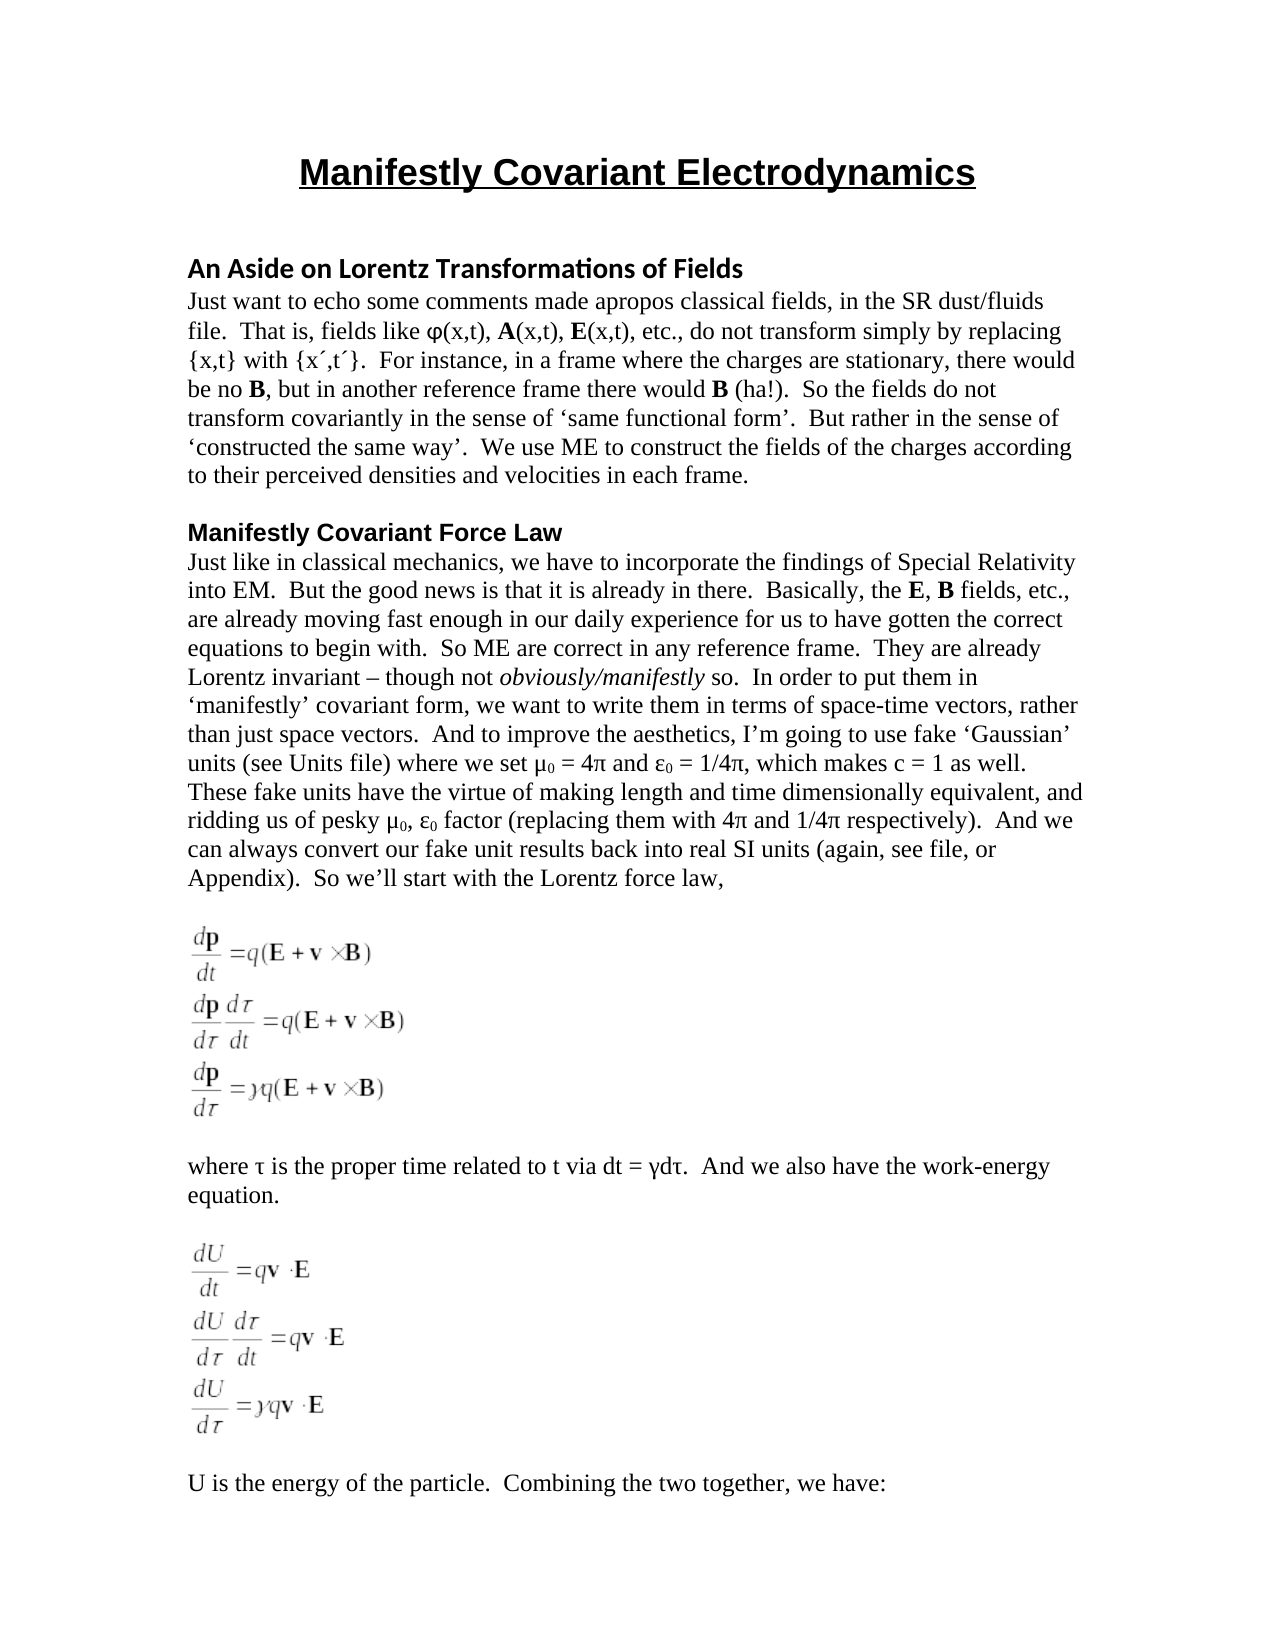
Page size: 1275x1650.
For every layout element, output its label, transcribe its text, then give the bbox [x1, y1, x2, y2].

text An Aside on Lorentz Transformations of Fields [187, 251, 1087, 286]
text Just want to echo some comments made apropos classical fields, in the SR dust/fluids file. That is, fields like φ(x,t), A(x,t), E(x,t), etc., do not transform simply by replacing {x,t} with {x´,t´}. For instance, in a frame where the charges are stationary, there would be no B, but in another reference frame there would B (ha!). So the fields do not transform covariantly in the sense of ‘same functional form’. But rather in the sense of ‘constructed the same way’. We use ME to construct the fields of the charges according to their perceived densities and velocities in each frame. [187, 286, 1087, 489]
text where τ is the proper time related to t via dt = γdτ. And we also have the work-energy equation. [187, 1151, 1087, 1208]
text Manifestly Covariant Force Law [187, 518, 1087, 547]
text U is the energy of the particle. Combining the two together, we have: [187, 1468, 1087, 1497]
text Just like in classical mechanics, we have to incorporate the findings of Special Relativity into EM. But the good news is that it is already in there. Basically, the E, B fields, etc., are already moving fast enough in our daily experience for us to have gotten the correct equations to begin with. So ME are correct in any reference frame. They are already Lorentz invariant – though not obviously/manifestly so. In order to put them in ‘manifestly’ covariant form, we want to write them in terms of space-time vectors, rather than just space vectors. And to improve the aesthetics, I’m going to use fake ‘Gaussian’ units (see Units file) where we set μ0 = 4π and ε0 = 1/4π, which makes c = 1 as well. These fake units have the virtue of making length and time dimensionally equivalent, and ridding us of pesky μ0, ε0 factor (replacing them with 4π and 1/4π respectively). And we can always convert our fake unit results back into real SI units (again, see file, or Appendix). So we’ll start with the Lorentz force law, [187, 547, 1087, 892]
text Manifestly Covariant Electrodynamics [187, 150, 1087, 193]
